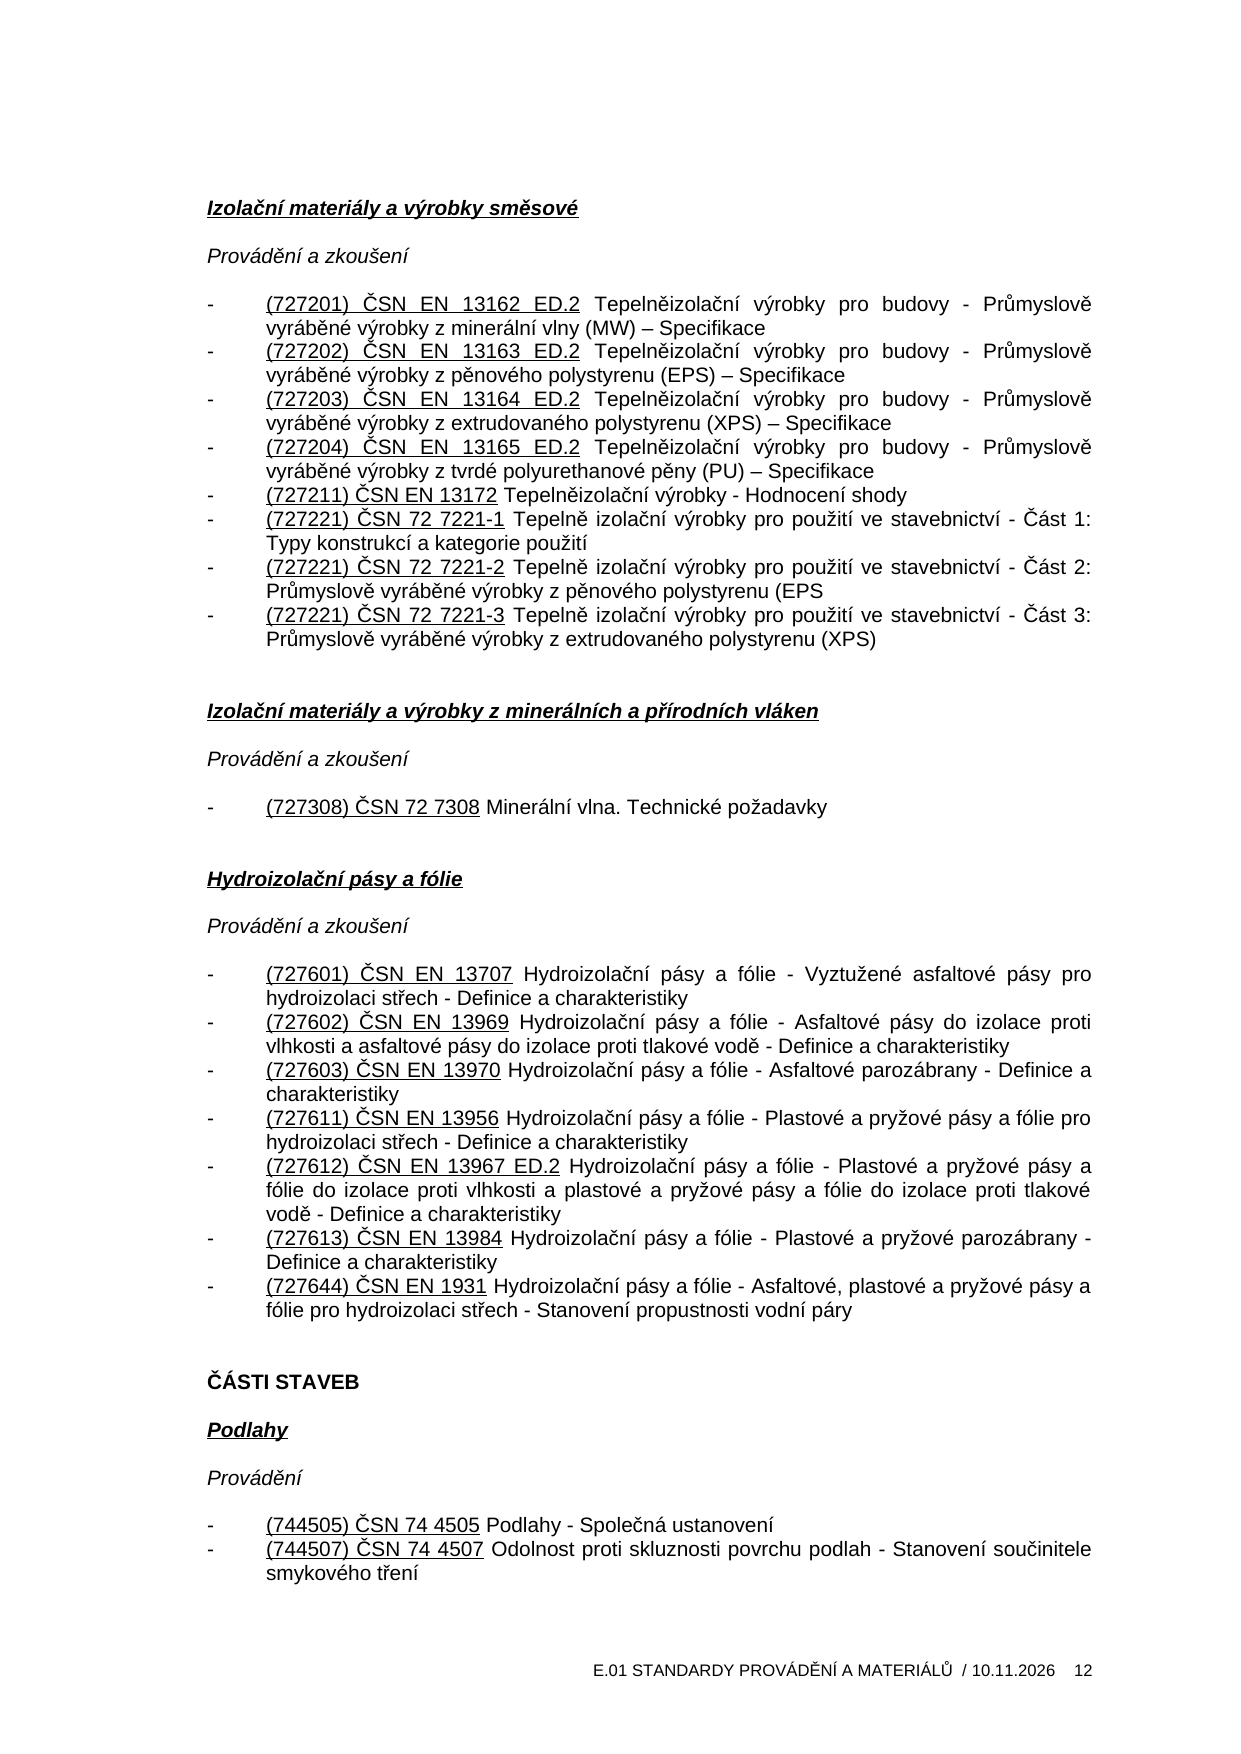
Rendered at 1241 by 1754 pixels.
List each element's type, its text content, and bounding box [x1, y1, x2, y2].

list (727613) ČSN EN 13984 Hydroizolační pásy a fólie - Plastové a pryžové parozábrany - Definice a charakteristiky [207, 1226, 1092, 1274]
text Podlahy [207, 1417, 1092, 1441]
list (744507) ČSN 74 4507 Odolnost proti skluznosti povrchu podlah - Stanovení součinitele smykového tření [207, 1537, 1092, 1585]
list (727611) ČSN EN 13956 Hydroizolační pásy a fólie - Plastové a pryžové pásy a fólie pro hydroizolaci střech - Definice a charakteristiky [207, 1106, 1092, 1154]
text Provádění a zkoušení [207, 914, 1092, 938]
list (727308) ČSN 72 7308 Minerální vlna. Technické požadavky [207, 794, 1092, 818]
text Izolační materiály a výrobky z minerálních a přírodních vláken [207, 699, 1092, 723]
list (727603) ČSN EN 13970 Hydroizolační pásy a fólie - Asfaltové parozábrany - Definice a charakteristiky [207, 1058, 1092, 1106]
list (727211) ČSN EN 13172 Tepelněizolační výrobky - Hodnocení shody [207, 483, 1092, 507]
list (727221) ČSN 72 7221-3 Tepelně izolační výrobky pro použití ve stavebnictví - Část 3: Průmyslově vyráběné výrobky z extrudovaného polystyrenu (XPS) [207, 603, 1092, 651]
list (744505) ČSN 74 4505 Podlahy - Společná ustanovení [207, 1513, 1092, 1537]
list (727204) ČSN EN 13165 ED.2 Tepelněizolační výrobky pro budovy - Průmyslově vyráběné výrobky z tvrdé polyurethanové pěny (PU) – Specifikace [207, 435, 1092, 483]
list (727602) ČSN EN 13969 Hydroizolační pásy a fólie - Asfaltové pásy do izolace proti vlhkosti a asfaltové pásy do izolace proti tlakové vodě - Definice a charakteristiky [207, 1010, 1092, 1058]
list (727203) ČSN EN 13164 ED.2 Tepelněizolační výrobky pro budovy - Průmyslově vyráběné výrobky z extrudovaného polystyrenu (XPS) – Specifikace [207, 387, 1092, 435]
list (727601) ČSN EN 13707 Hydroizolační pásy a fólie - Vyztužené asfaltové pásy pro hydroizolaci střech - Definice a charakteristiky [207, 962, 1092, 1010]
text Provádění a zkoušení [207, 747, 1092, 771]
list (727612) ČSN EN 13967 ED.2 Hydroizolační pásy a fólie - Plastové a pryžové pásy a fólie do izolace proti vlhkosti a plastové a pryžové pásy a fólie do izolace proti tlakové vodě - Definice a charakteristiky [207, 1154, 1092, 1226]
list (727202) ČSN EN 13163 ED.2 Tepelněizolační výrobky pro budovy - Průmyslově vyráběné výrobky z pěnového polystyrenu (EPS) – Specifikace [207, 339, 1092, 387]
list (727644) ČSN EN 1931 Hydroizolační pásy a fólie - Asfaltové, plastové a pryžové pásy a fólie pro hydroizolaci střech - Stanovení propustnosti vodní páry [207, 1274, 1092, 1322]
list (727201) ČSN EN 13162 ED.2 Tepelněizolační výrobky pro budovy - Průmyslově vyráběné výrobky z minerální vlny (MW) – Specifikace [207, 291, 1092, 339]
text ČÁSTI STAVEB [207, 1369, 1092, 1393]
text Izolační materiály a výrobky směsové [207, 196, 1092, 219]
text Hydroizolační pásy a fólie [207, 866, 1092, 890]
list (727221) ČSN 72 7221-2 Tepelně izolační výrobky pro použití ve stavebnictví - Část 2: Průmyslově vyráběné výrobky z pěnového polystyrenu (EPS [207, 555, 1092, 603]
text Provádění [207, 1465, 1092, 1489]
list (727221) ČSN 72 7221-1 Tepelně izolační výrobky pro použití ve stavebnictví - Část 1: Typy konstrukcí a kategorie použití [207, 507, 1092, 555]
text Provádění a zkoušení [207, 243, 1092, 267]
